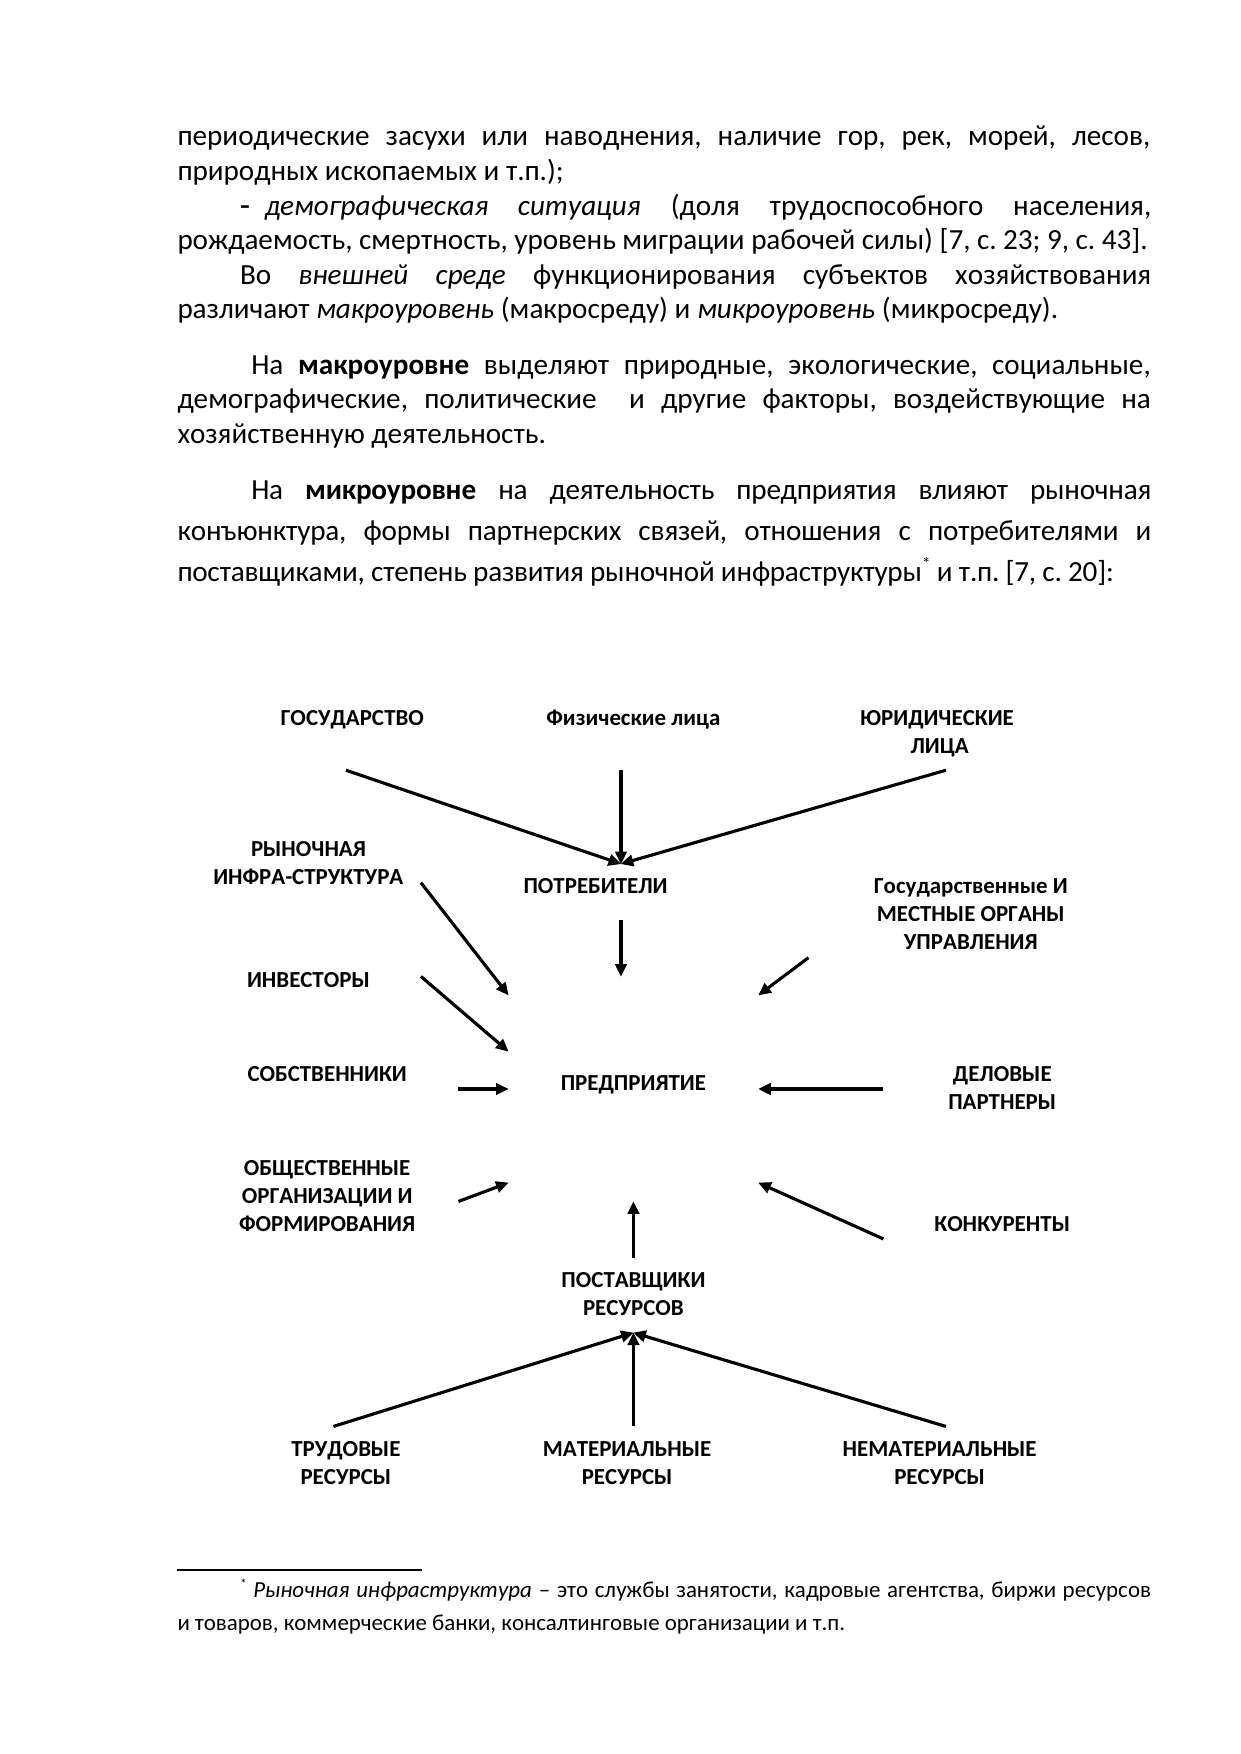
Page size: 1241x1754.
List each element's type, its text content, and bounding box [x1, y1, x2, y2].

text На макроуровне выделяют природные, экологические, социальные, демографические, политические и другие факторы, воздействующие на хозяйственную деятельность. [177, 346, 1152, 450]
list демографическая ситуация (доля трудоспособного населения, рождаемость, смертность, уровень миграции рабочей силы) [7, с. 23; 9, с. 43]. [177, 187, 1152, 256]
text На микроуровне на деятельность предприятия влияют рыночная конъюнктура, формы партнерских связей, отношения с потребителями и поставщиками, степень развития рыночной инфраструктуры* и т.п. [7, с. 20]: [177, 471, 1152, 588]
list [177, 118, 1152, 187]
text Во внешней среде функционирования субъектов хозяйствования различают макроуровень (макросреду) и микроуровень (микросреду). [177, 256, 1152, 326]
